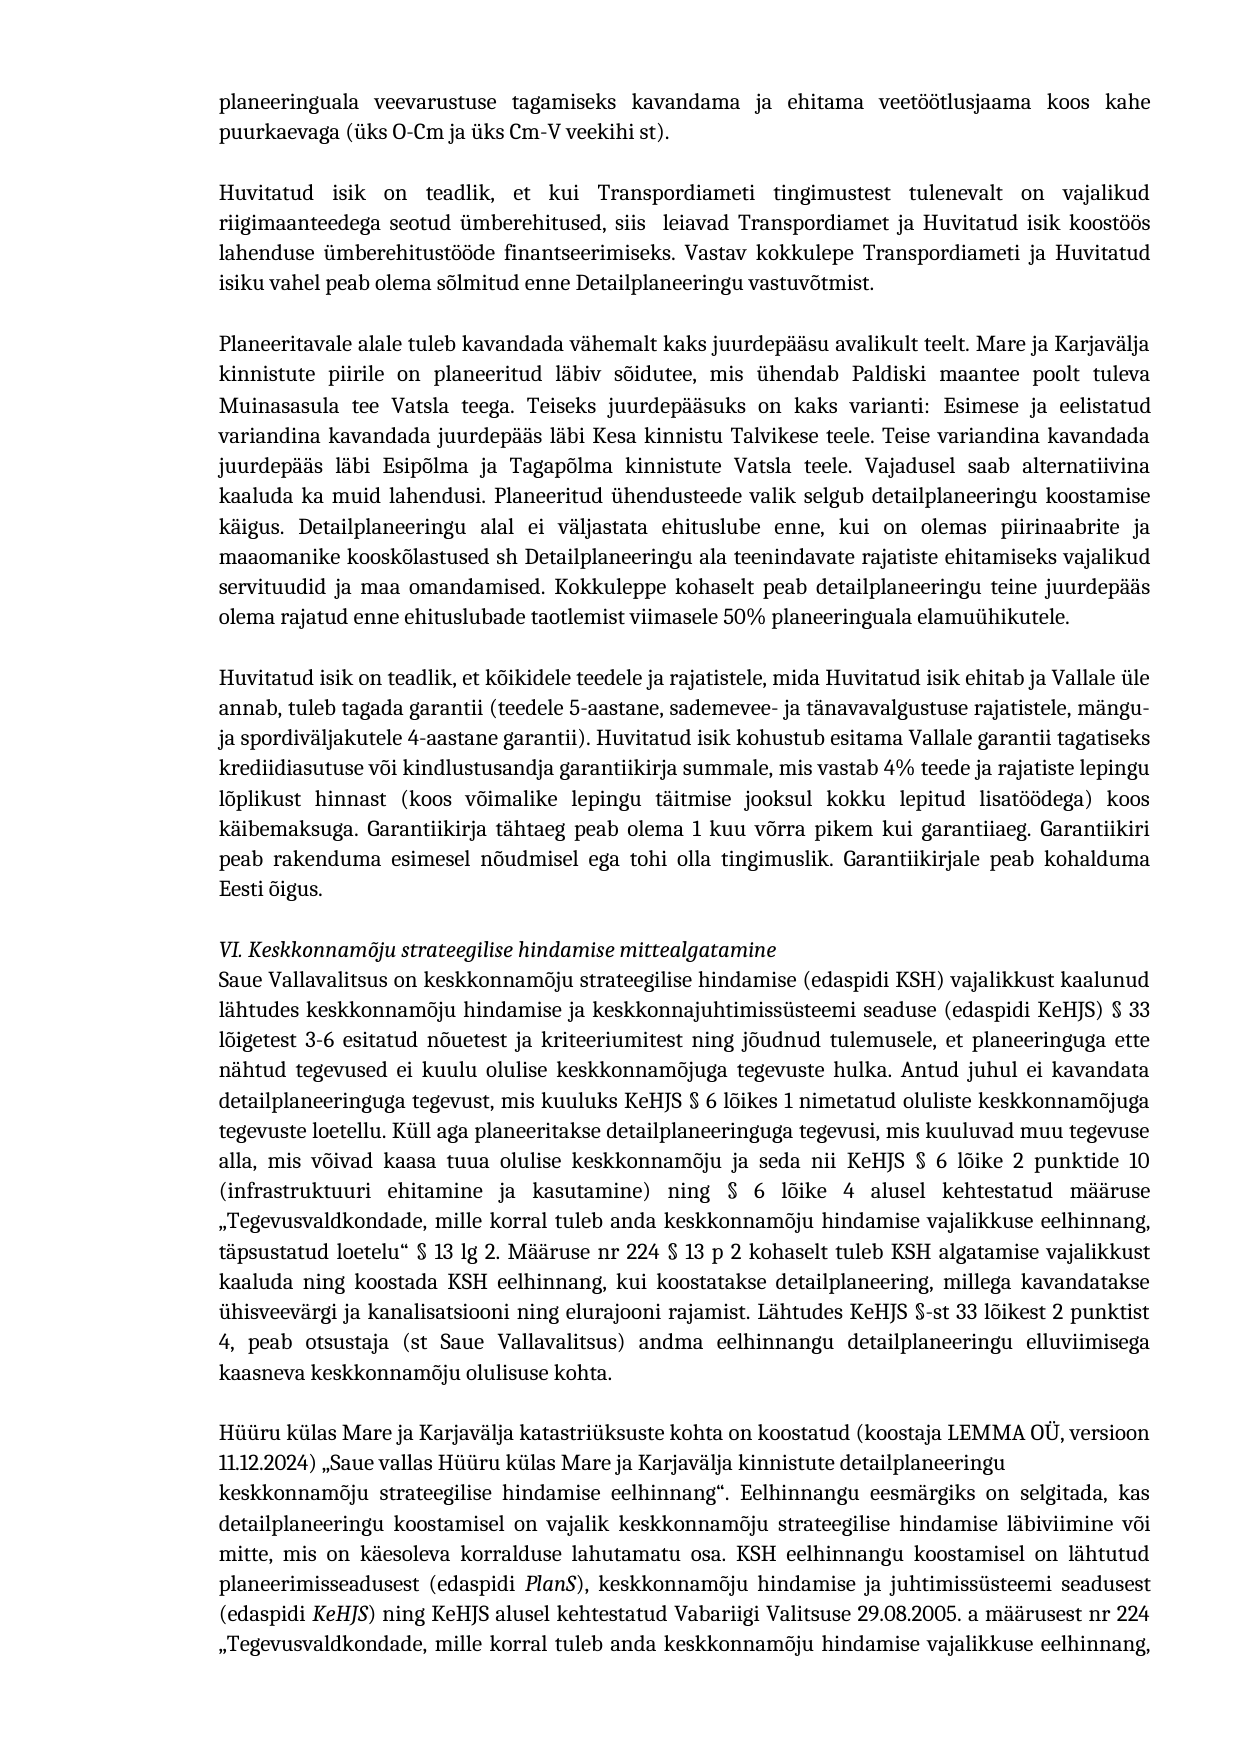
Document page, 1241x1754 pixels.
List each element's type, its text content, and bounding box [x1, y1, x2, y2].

text Saue Vallavalitsus on keskkonnamõju strateegilise hindamise (edaspidi KSH) vajalikkust kaalunud lähtudes keskkonnamõju hindamise ja keskkonnajuhtimissüsteemi seaduse (edaspidi KeHJS) § 33 lõigetest 3-6 esitatud nõuetest ja kriteeriumitest ning jõudnud tulemusele, et planeeringuga ette nähtud tegevused ei kuulu olulise keskkonnamõjuga tegevuste hulka. Antud juhul ei kavandata detailplaneeringuga tegevust, mis kuuluks KeHJS § 6 lõikes 1 nimetatud oluliste keskkonnamõjuga tegevuste loetellu. Küll aga planeeritakse detailplaneeringuga tegevusi, mis kuuluvad muu tegevuse alla, mis võivad kaasa tuua olulise keskkonnamõju ja seda nii KeHJS § 6 lõike 2 punktide 10 (infrastruktuuri ehitamine ja kasutamine) ning § 6 lõike 4 alusel kehtestatud määruse „Tegevusvaldkondade, mille korral tuleb anda keskkonnamõju hindamise vajalikkuse eelhinnang, täpsustatud loetelu“ § 13 lg 2. Määruse nr 224 § 13 p 2 kohaselt tuleb KSH algatamise vajalikkust kaaluda ning koostada KSH eelhinnang, kui koostatakse detailplaneering, millega kavandatakse ühisveevärgi ja kanalisatsiooni ning elurajooni rajamist. Lähtudes KeHJS §-st 33 lõikest 2 punktist 4, peab otsustaja (st Saue Vallavalitsus) andma eelhinnangu detailplaneeringu elluviimisega kaasneva keskkonnamõju olulisuse kohta. [218, 967, 1152, 1386]
text Huvitatud isik on teadlik, et kõikidele teedele ja rajatistele, mida Huvitatud isik ehitab ja Vallale üle annab, tuleb tagada garantii (teedele 5-aastane, sademevee- ja tänavavalgustuse rajatistele, mängu-ja spordiväljakutele 4-aastane garantii). Huvitatud isik kohustub esitama Vallale garantii tagatiseks krediidiasutuse või kindlustusandja garantiikirja summale, mis vastab 4% teede ja rajatiste lepingu lõplikust hinnast (koos võimalike lepingu täitmise jooksul kokku lepitud lisatöödega) koos käibemaksuga. Garantiikirja tähtaeg peab olema 1 kuu võrra pikem kui garantiiaeg. Garantiikiri peab rakenduma esimesel nõudmisel ega tohi olla tingimuslik. Garantiikirjale peab kohalduma Eesti õigus. [218, 664, 1152, 902]
text VI. Keskkonnamõju strateegilise hindamise mittealgatamine [218, 936, 1152, 963]
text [218, 1480, 1152, 1658]
text Huvitatud isik on teadlik, et kui Transpordiameti tingimustest tulenevalt on vajalikud riigimaanteedega seotud ümberehitused, siis leiavad Transpordiamet ja Huvitatud isik koostöös lahenduse ümberehitustööde finantseerimiseks. Vastav kokkulepe Transpordiameti ja Huvitatud isiku vahel peab olema sõlmitud enne Detailplaneeringu vastuvõtmist. [218, 179, 1152, 296]
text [218, 89, 1152, 145]
text Hüüru külas Mare ja Karjavälja katastriüksuste kohta on koostatud (koostaja LEMMA OÜ, versioon 11.12.2024) „Saue vallas Hüüru külas Mare ja Karjavälja kinnistute detailplaneeringu [218, 1420, 1152, 1476]
text Planeeritavale alale tuleb kavandada vähemalt kaks juurdepääsu avalikult teelt. Mare ja Karjavälja kinnistute piirile on planeeritud läbiv sõidutee, mis ühendab Paldiski maantee poolt tuleva Muinasasula tee Vatsla teega. Teiseks juurdepääsuks on kaks varianti: Esimese ja eelistatud variandina kavandada juurdepääs läbi Kesa kinnistu Talvikese teele. Teise variandina kavandada juurdepääs läbi Esipõlma ja Tagapõlma kinnistute Vatsla teele. Vajadusel saab alternatiivina kaaluda ka muid lahendusi. Planeeritud ühendusteede valik selgub detailplaneeringu koostamise käigus. Detailplaneeringu alal ei väljastata ehituslube enne, kui on olemas piirinaabrite ja maaomanike kooskõlastused sh Detailplaneeringu ala teenindavate rajatiste ehitamiseks vajalikud servituudid ja maa omandamised. Kokkuleppe kohaselt peab detailplaneeringu teine juurdepääs olema rajatud enne ehituslubade taotlemist viimasele 50% planeeringuala elamuühikutele. [218, 330, 1152, 631]
